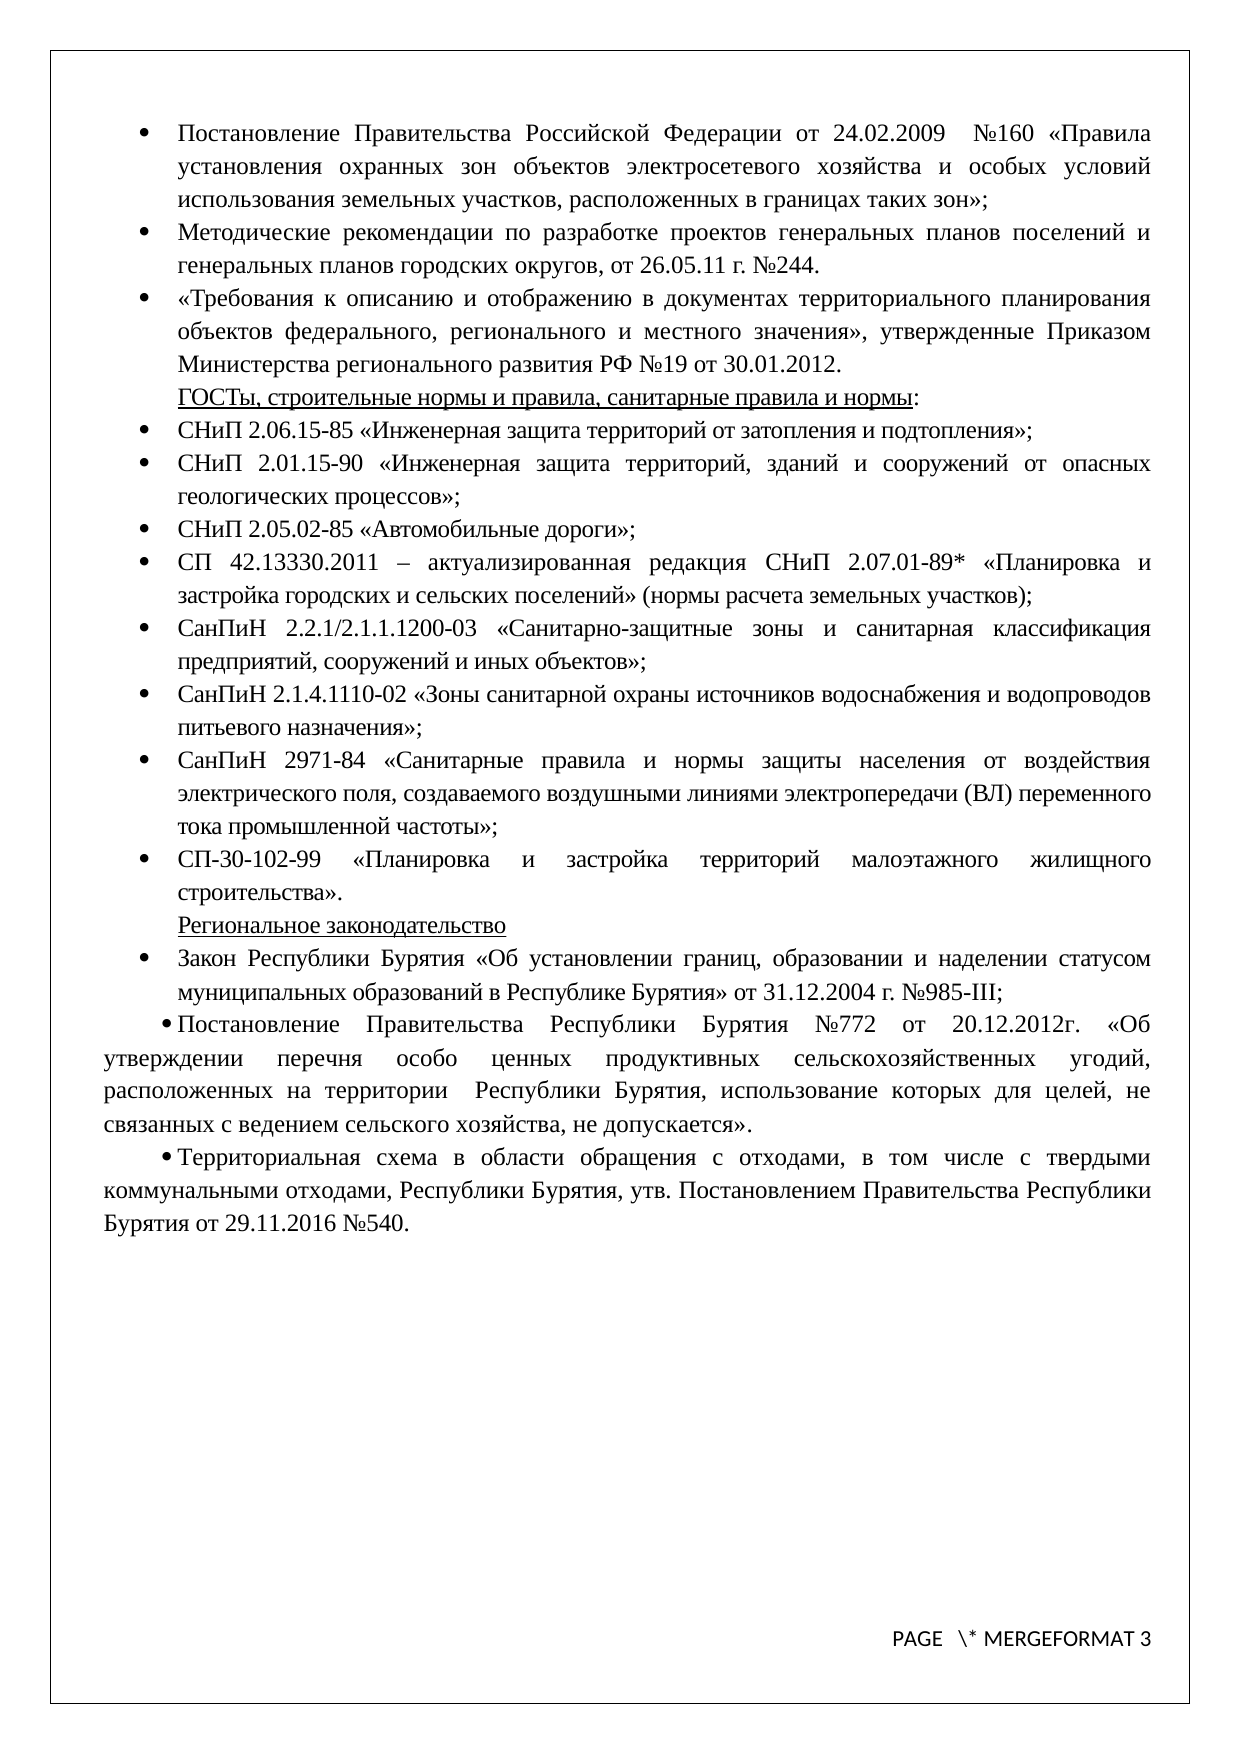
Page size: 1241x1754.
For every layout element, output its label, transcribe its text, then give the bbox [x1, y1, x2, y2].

list СНиП 2.01.15-90 «Инженерная защита территорий, зданий и сооружений от опасных геологических процессов»; [140, 448, 1152, 510]
title Территориальная схема в области обращения с отходами, в том числе с твердыми коммунальными отходами, Республики Бурятия, утв. Постановлением Правительства Республики Бурятия от 29.11.2016 №540. [103, 1142, 1152, 1236]
list СанПиН 2.1.4.1110-02 «Зоны санитарной охраны источников водоснабжения и водопроводов питьевого назначения»; [140, 679, 1152, 741]
list СНиП 2.05.02-85 «Автомобильные дороги»; [140, 514, 1152, 543]
list «Требования к описанию и отображению в документах территориального планирования объектов федерального, регионального и местного значения», утвержденные Приказом Министерства регионального развития РФ №19 от 30.01.2012. [140, 283, 1152, 378]
list Постановление Правительства Республики Бурятия №772 от 20.12.2012г. «Об утверждении перечня особо ценных продуктивных сельскохозяйственных угодий, расположенных на территории Республики Бурятия, использование которых для целей, не связанных с ведением сельского хозяйства, не допускается». [103, 1009, 1152, 1137]
list СНиП 2.06.15-85 «Инженерная защита территорий от затопления и подтопления»; [140, 415, 1152, 444]
list СП 42.13330.2011 – актуализированная редакция СНиП 2.07.01-89* «Планировка и застройка городских и сельских поселений» (нормы расчета земельных участков); [140, 547, 1152, 609]
list Постановление Правительства Российской Федерации от 24.02.2009 №160 «Правила установления охранных зон объектов электросетевого хозяйства и особых условий использования земельных участков, расположенных в границах таких зон»; [140, 118, 1152, 213]
list Методические рекомендации по разработке проектов генеральных планов поселений и генеральных планов городских округов, от 26.05.11 г. №244. [140, 217, 1152, 279]
text Региональное законодательство [103, 911, 1152, 939]
list СанПиН 2.2.1/2.1.1.1200-03 «Санитарно-защитные зоны и санитарная классификация предприятий, сооружений и иных объектов»; [140, 613, 1152, 675]
list СП-30-102-99 «Планировка и застройка территорий малоэтажного жилищного строительства». [140, 844, 1152, 906]
text ГОСТы, строительные нормы и правила, санитарные правила и нормы: [103, 382, 1152, 411]
list СанПиН 2971-84 «Санитарные правила и нормы защиты населения от воздействия электрического поля, создаваемого воздушными линиями электропередачи (ВЛ) переменного тока промышленной частоты»; [140, 745, 1152, 840]
list Закон Республики Бурятия «Об установлении границ, образовании и наделении статусом муниципальных образований в Республике Бурятия» от 31.12.2004 г. №985-III; [140, 943, 1152, 1005]
